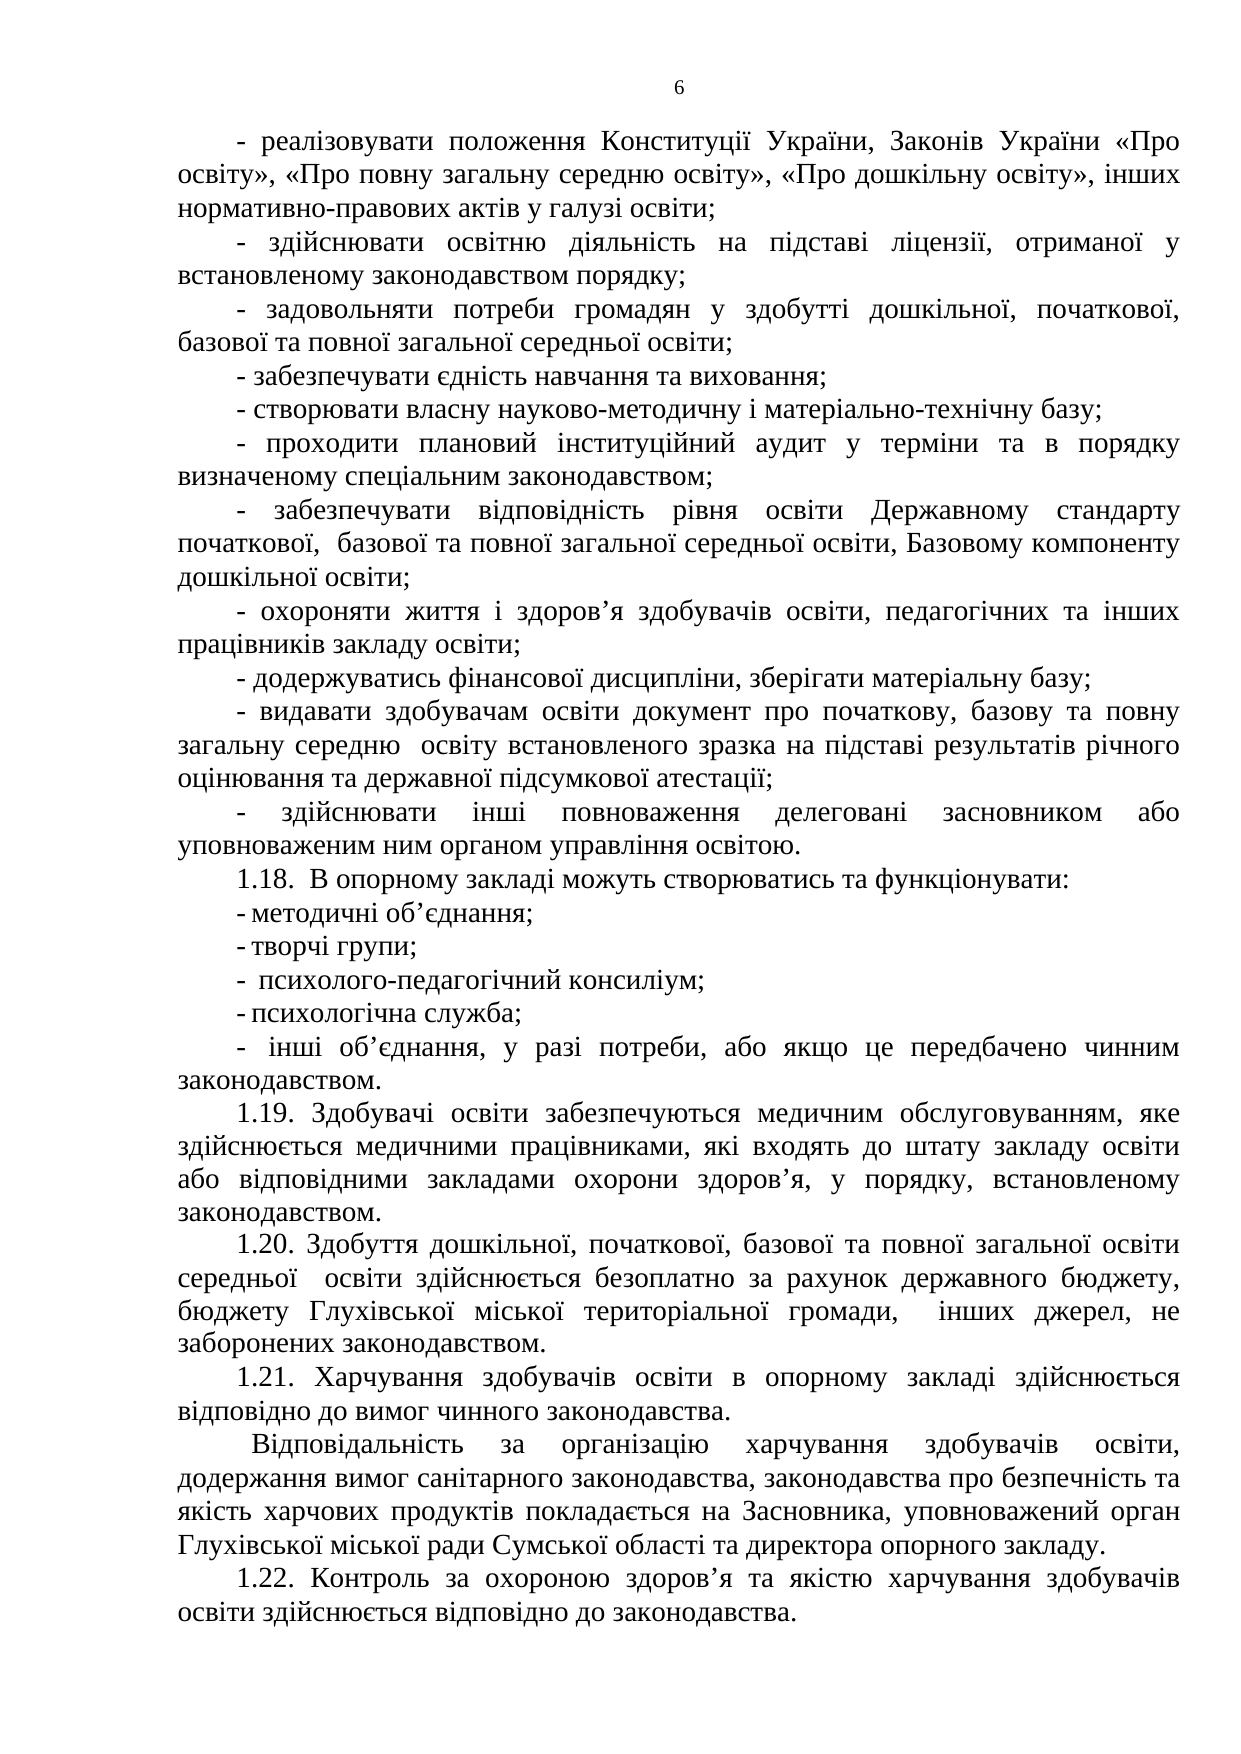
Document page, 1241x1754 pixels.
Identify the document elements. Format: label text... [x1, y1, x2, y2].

text - здійснювати інші повноваження делеговані засновником або уповноваженим ним органом управління освітою. [177, 794, 1181, 861]
text 1.18. В опорному закладі можуть створюватись та функціонувати: [177, 861, 1181, 894]
text - реалізовувати положення Конституції України, Законів України «Про освіту», «Про повну загальну середню освіту», «Про дошкільну освіту», інших нормативно-правових актів у галузі освіти; [177, 123, 1181, 224]
text - проходити плановий інституційний аудит у терміни та в порядку визначеному спеціальним законодавством; [177, 425, 1181, 492]
text 1.21. Харчування здобувачів освіти в опорному закладі здійснюється відповідно до вимог чинного законодавства. [177, 1359, 1181, 1426]
text Відповідальність за організацію харчування здобувачів освіти, додержання вимог санітарного законодавства, законодавства про безпечність та якість харчових продуктів покладається на Засновника, уповноважений орган Глухівської міської ради Сумської області та директора опорного закладу. [177, 1426, 1181, 1560]
list методичні об’єднання; [177, 895, 1181, 928]
text 1.22. Контроль за охороною здоров’я та якістю харчування здобувачів освіти здійснюється відповідно до законодавства. [177, 1560, 1181, 1627]
list творчі групи; [177, 928, 1181, 962]
list психолого-педагогічний консиліум; [177, 962, 1181, 995]
text - забезпечувати єдність навчання та виховання; [177, 358, 1181, 391]
text - охороняти життя і здоров’я здобувачів освіти, педагогічних та інших працівників закладу освіти; [177, 593, 1181, 660]
list інші об’єднання, у разі потреби, або якщо це передбачено чинним законодавством. [177, 1029, 1181, 1096]
list психологічна служба; [177, 995, 1181, 1029]
text 1.20. Здобуття дошкільної, початкової, базової та повної загальної освіти середньої освіти здійснюється безоплатно за рахунок державного бюджету, бюджету Глухівської міської територіальної громади, інших джерел, не заборонених законодавством. [177, 1227, 1181, 1359]
text - задовольняти потреби громадян у здобутті дошкільної, початкової, базової та повної загальної середньої освіти; [177, 291, 1181, 358]
text 1.19. Здобувачі освіти забезпечуються медичним обслуговуванням, яке здійснюється медичними працівниками, які входять до штату закладу освіти або відповідними закладами охорони здоров’я, у порядку, встановленому законодавством. [177, 1096, 1181, 1227]
text - видавати здобувачам освіти документ про початкову, базову та повну загальну середню освіту встановленого зразка на підставі результатів річного оцінювання та державної підсумкової атестації; [177, 693, 1181, 794]
text - забезпечувати відповідність рівня освіти Державному стандарту початкової, базової та повної загальної середньої освіти, Базовому компоненту дошкільної освіти; [177, 492, 1181, 593]
text - здійснювати освітню діяльність на підставі ліцензії, отриманої у встановленому законодавством порядку; [177, 224, 1181, 291]
text - додержуватись фінансової дисципліни, зберігати матеріальну базу; [177, 660, 1181, 693]
text - створювати власну науково-методичну і матеріально-технічну базу; [177, 391, 1181, 425]
